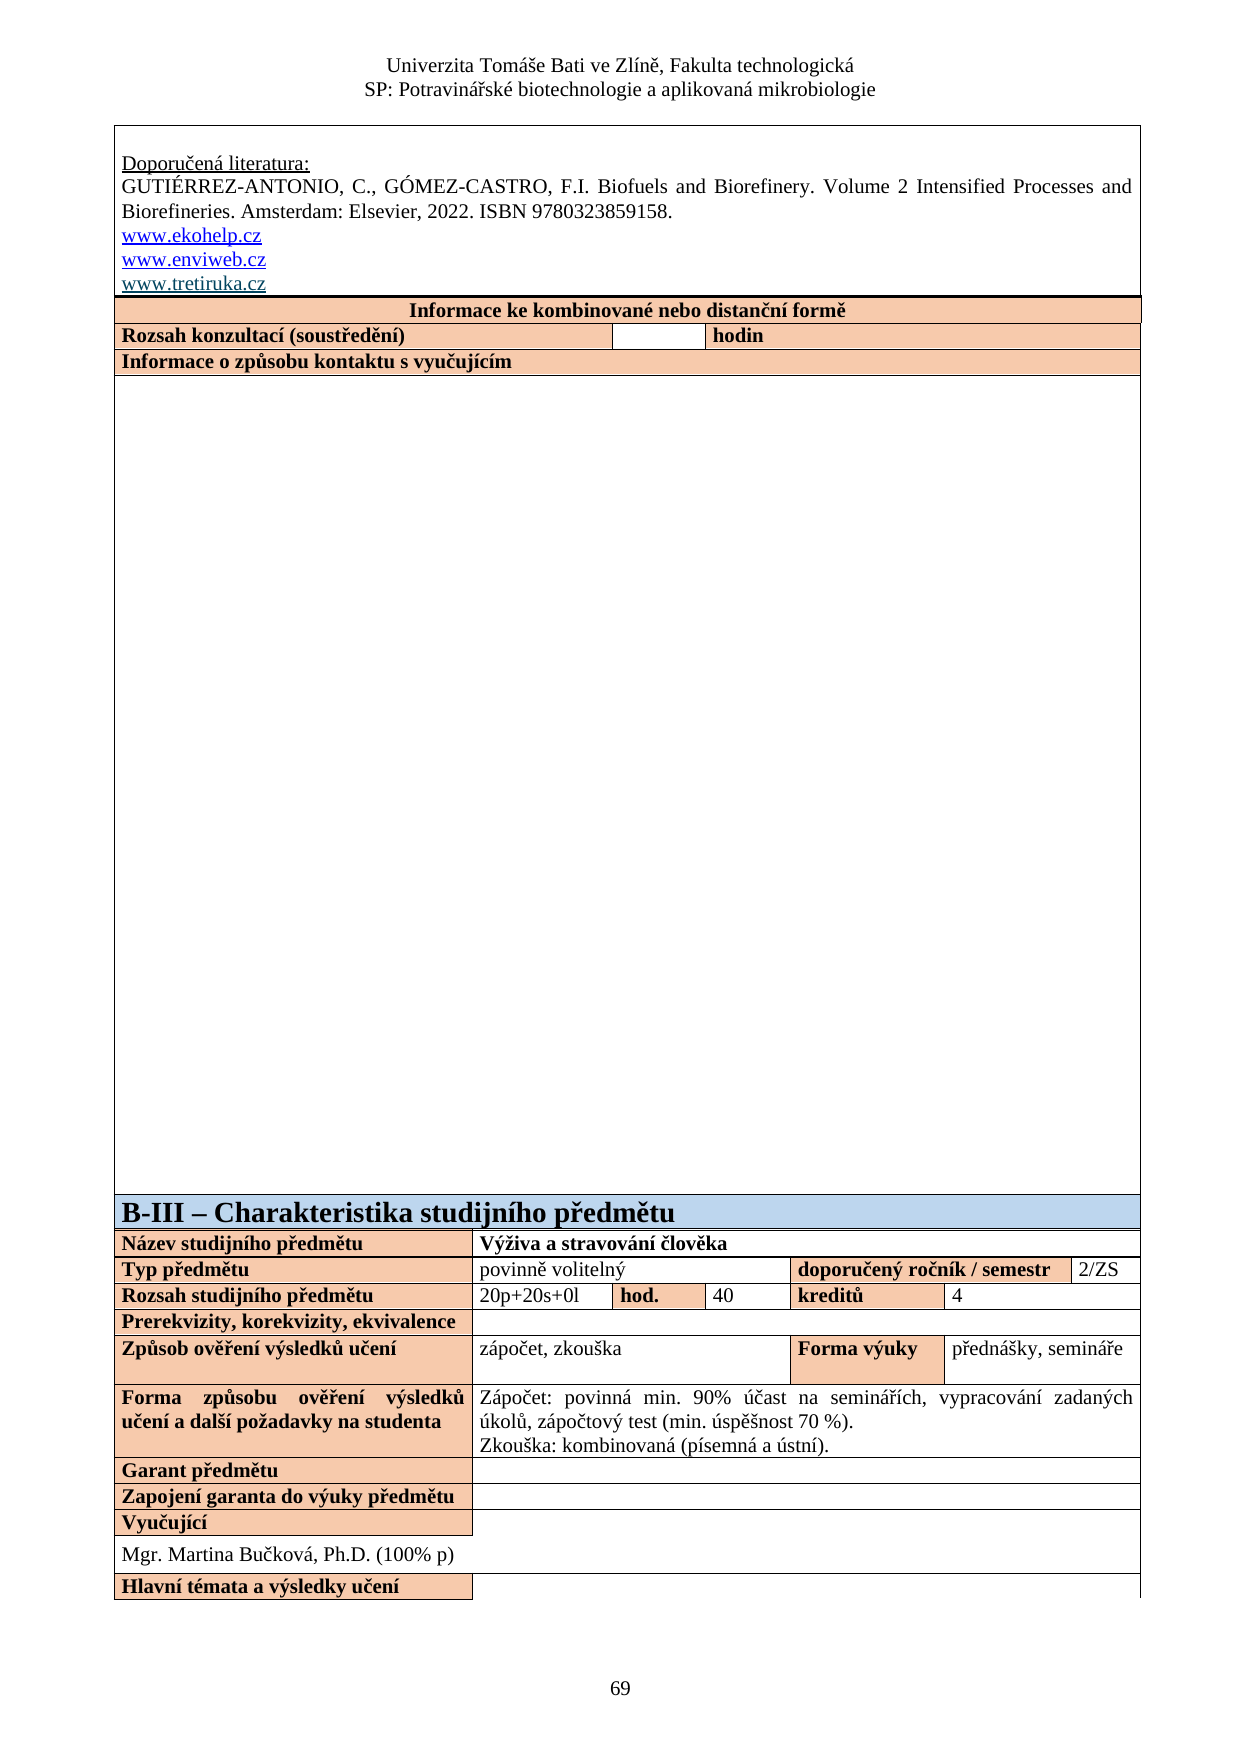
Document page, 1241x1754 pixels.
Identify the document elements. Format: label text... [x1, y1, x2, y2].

table_cell Forma způsobu ověření výsledků učení a další požadavky na studenta [115, 1385, 472, 1457]
table_cell Prerekvizity, korekvizity, ekvivalence [115, 1310, 472, 1334]
table_cell Garant předmětu [115, 1458, 472, 1483]
table_cell 40 [706, 1284, 790, 1308]
table_cell Hlavní témata a výsledky učení [115, 1574, 472, 1599]
table_cell 2/ZS [1072, 1258, 1140, 1282]
table_cell B-III – Charakteristika studijního předmětu [115, 1195, 1140, 1228]
table_cell [473, 1484, 1140, 1509]
table_cell Forma výuky [791, 1336, 944, 1384]
table_cell [473, 1574, 1141, 1599]
table_cell doporučený ročník / semestr [791, 1258, 1071, 1282]
table_cell Výživa a stravování člověka [473, 1231, 1140, 1256]
table_cell Způsob ověření výsledků učení [115, 1336, 472, 1384]
table_cell Informace o způsobu kontaktu s vyučujícím [115, 350, 1140, 374]
table_cell Vyučující [115, 1510, 472, 1535]
table_cell Rozsah studijního předmětu [115, 1284, 472, 1308]
table_cell kreditů [791, 1284, 944, 1308]
table_cell Typ předmětu [115, 1258, 472, 1282]
table_cell Zápočet: povinná min. 90% účast na seminářích, vypracování zadaných úkolů, zápočtový test (min. úspěšnost 70 %). Zkouška: kombinovaná (písemná a ústní). [829, 1385, 1140, 1457]
table_cell Název studijního předmětu [115, 1231, 472, 1256]
table_cell [473, 1510, 1140, 1535]
table_cell zápočet, zkouška [473, 1336, 790, 1384]
table_cell hod. [613, 1284, 705, 1308]
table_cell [115, 126, 1140, 295]
table_cell 4 [945, 1284, 1140, 1308]
table_cell přednášky, semináře [945, 1336, 1140, 1384]
table_cell 20p+20s+0l [473, 1284, 612, 1308]
table_cell [115, 376, 1140, 1194]
table_cell [473, 1458, 1140, 1483]
table_cell Mgr. Martina Bučková, Ph.D. (100% p) [115, 1535, 1140, 1573]
table_cell Zapojení garanta do výuky předmětu [115, 1484, 472, 1509]
table_cell Rozsah konzultací (soustředění) [115, 324, 612, 348]
table_cell [613, 324, 705, 348]
table_cell hodin [706, 324, 1140, 348]
table_cell Informace ke kombinované nebo distanční formě [115, 298, 1141, 323]
table_cell [473, 1310, 1140, 1334]
table_cell povinně volitelný [473, 1258, 790, 1282]
